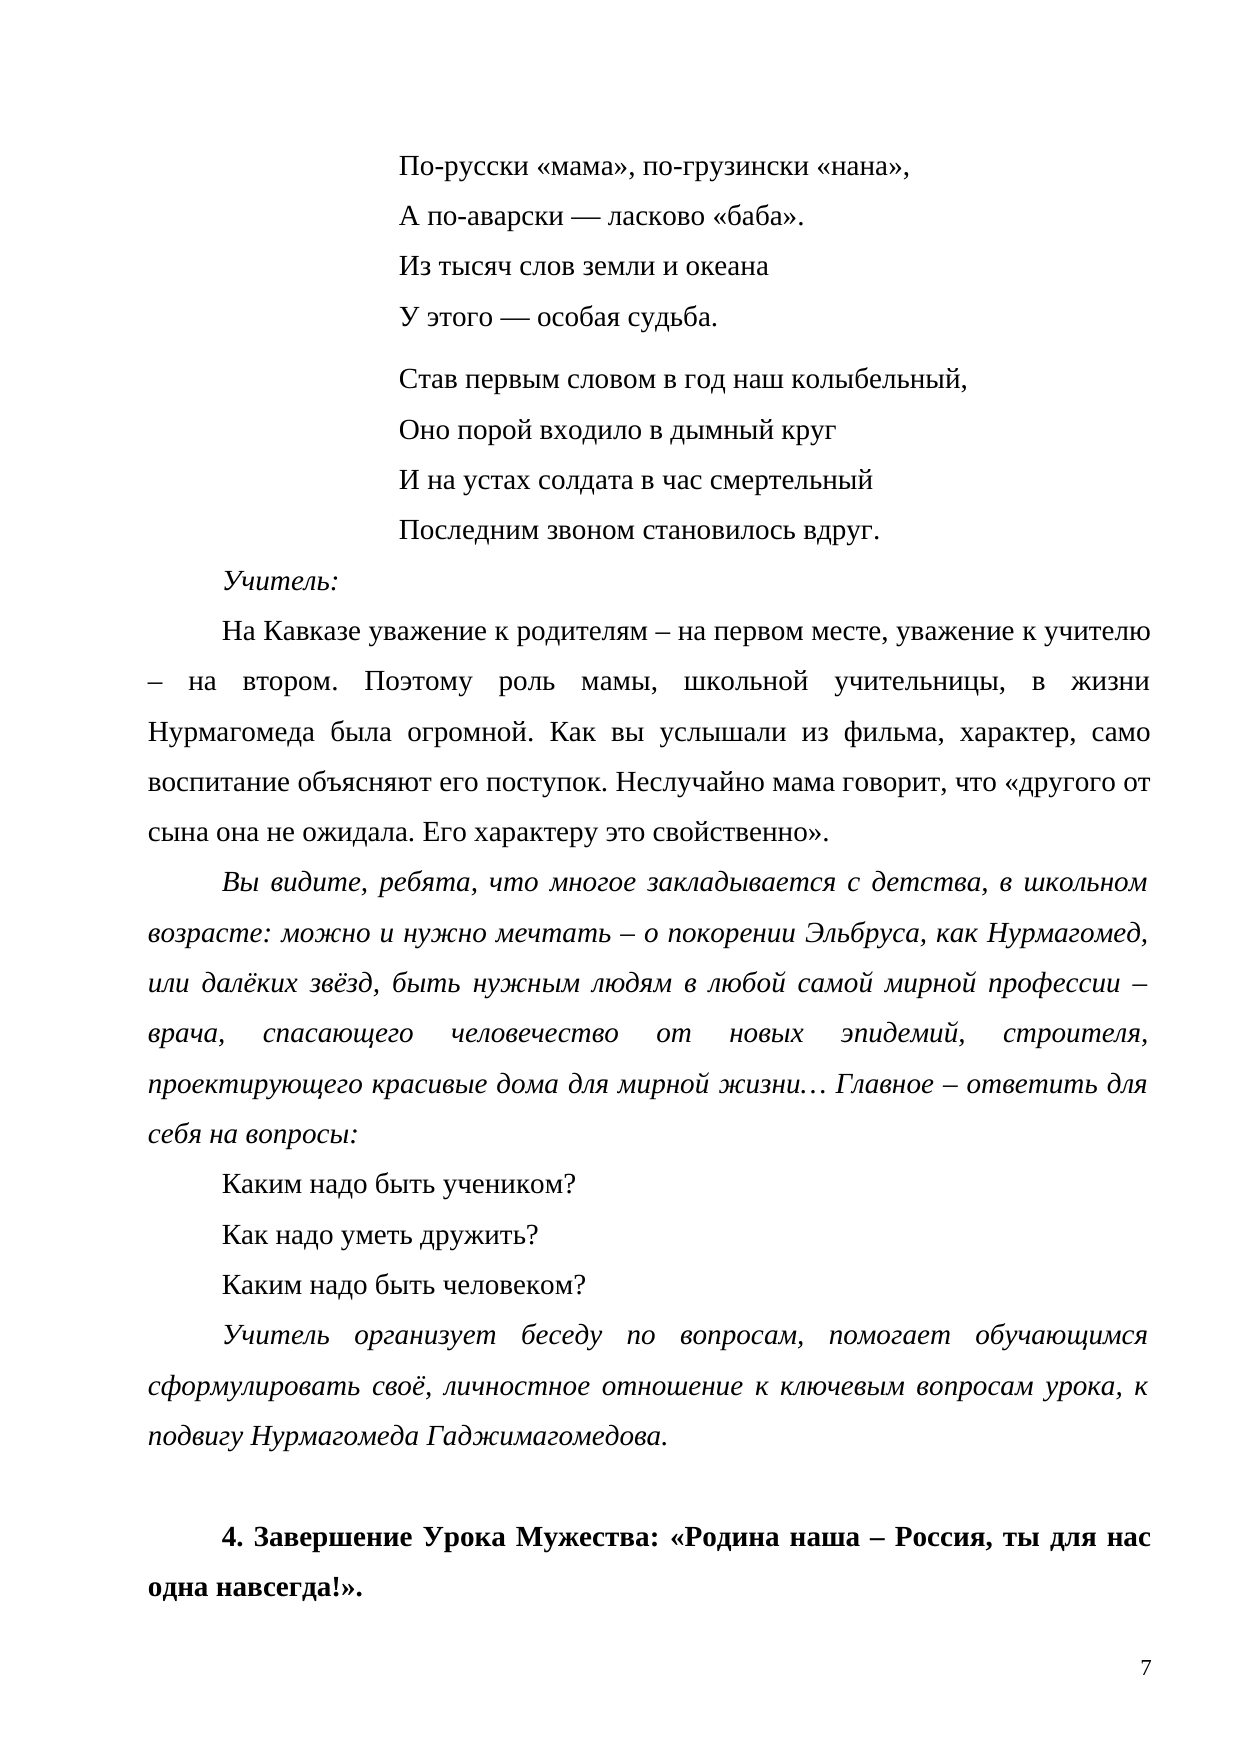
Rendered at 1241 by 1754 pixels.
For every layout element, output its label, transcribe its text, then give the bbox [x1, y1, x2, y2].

text Оно порой входило в дымный круг [148, 412, 1152, 445]
text Каким надо быть человеком? [148, 1267, 1152, 1301]
text Учитель: [148, 563, 1152, 596]
text У этого — особая судьба. [148, 299, 1152, 332]
text Последним звоном становилось вдруг. [148, 512, 1152, 546]
text Из тысяч слов земли и океана [148, 248, 1152, 282]
text И на устах солдата в час смертельный [148, 462, 1152, 496]
text Вы видите, ребята, что многое закладывается с детства, в школьном возрасте: можно и нужно мечтать – о покорении Эльбруса, как Нурмагомед, или далёких звёзд, быть нужным людям в любой самой мирной профессии – врача, спасающего человечество от новых эпидемий, строителя, проектирующего красивые дома для мирной жизни… Главное – ответить для себя на вопросы: [148, 864, 1152, 1150]
text 4. Завершение Урока Мужества: «Родина наша – Россия, ты для нас одна навсегда!». [148, 1519, 1152, 1602]
text Каким надо быть учеником? [148, 1166, 1152, 1200]
text Став первым словом в год наш колыбельный, [148, 361, 1152, 395]
text А по-аварски — ласково «баба». [148, 198, 1152, 232]
text Как надо уметь дружить? [148, 1217, 1152, 1250]
text Учитель организует беседу по вопросам, помогает обучающимся сформулировать своё, личностное отношение к ключевым вопросам урока, к подвигу Нурмагомеда Гаджимагомедова. [148, 1317, 1152, 1452]
text На Кавказе уважение к родителям – на первом месте, уважение к учителю – на втором. Поэтому роль мамы, школьной учительницы, в жизни Нурмагомеда была огромной. Как вы услышали из фильма, характер, само воспитание объясняют его поступок. Неслучайно мама говорит, что «другого от сына она не ожидала. Его характеру это свойственно». [148, 613, 1152, 848]
text По-русски «мама», по-грузински «нана», [148, 148, 1152, 181]
